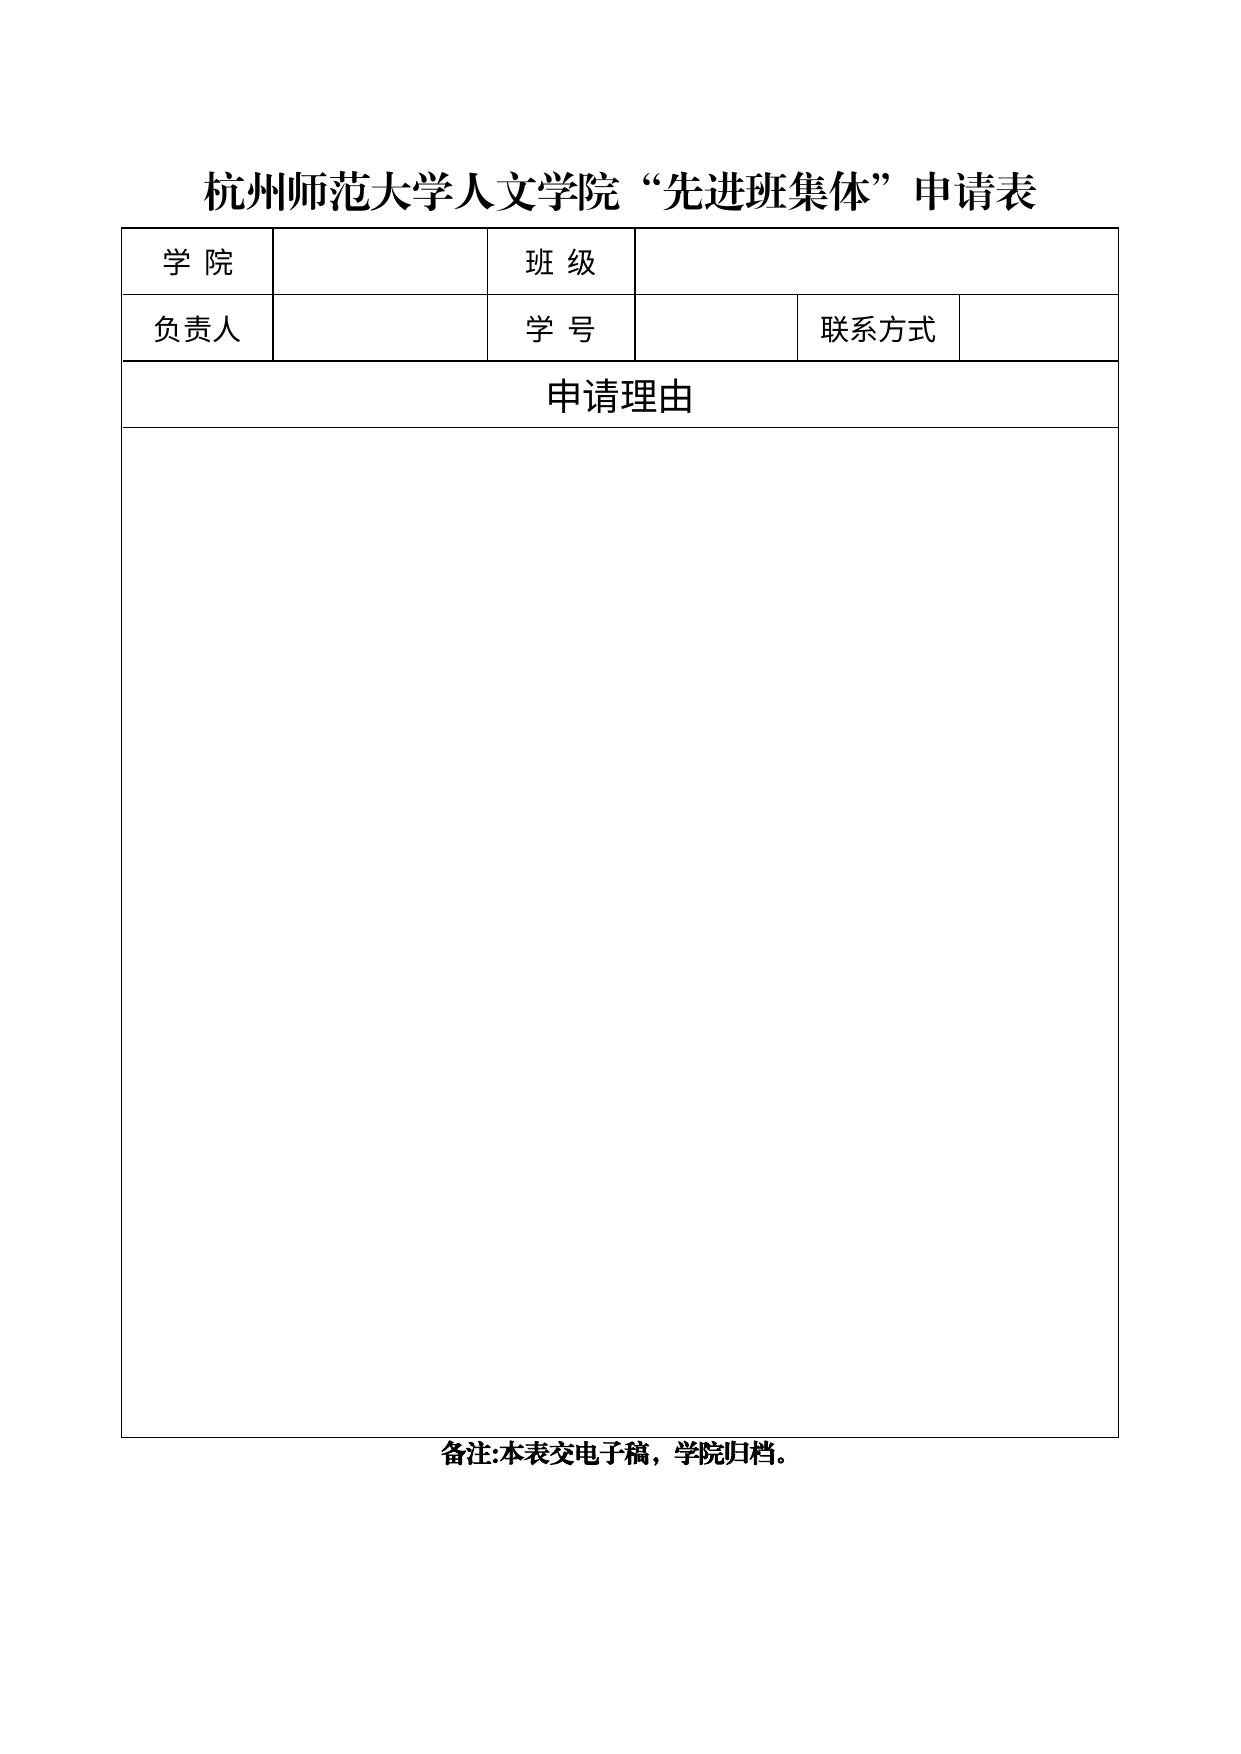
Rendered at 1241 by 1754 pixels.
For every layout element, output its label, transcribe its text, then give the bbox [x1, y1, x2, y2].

table_header 学 院 [122, 229, 272, 293]
table_cell 学 号 [488, 295, 634, 360]
table_header [636, 229, 1118, 293]
table_cell [274, 295, 487, 360]
table_cell 联系方式 [798, 295, 959, 360]
table_cell [122, 428, 1118, 1437]
table_cell 申请理由 [122, 361, 1118, 427]
table_cell [960, 295, 1118, 360]
table_cell [636, 295, 797, 360]
table_header 班 级 [488, 229, 634, 293]
text 杭州师范大学人文学院“先进班集体”申请表 [187, 162, 1053, 227]
table_cell 负责人 [122, 295, 272, 360]
table_header [274, 229, 487, 293]
text 备注:本表交电子稿，学院归档。 [187, 1438, 1053, 1471]
